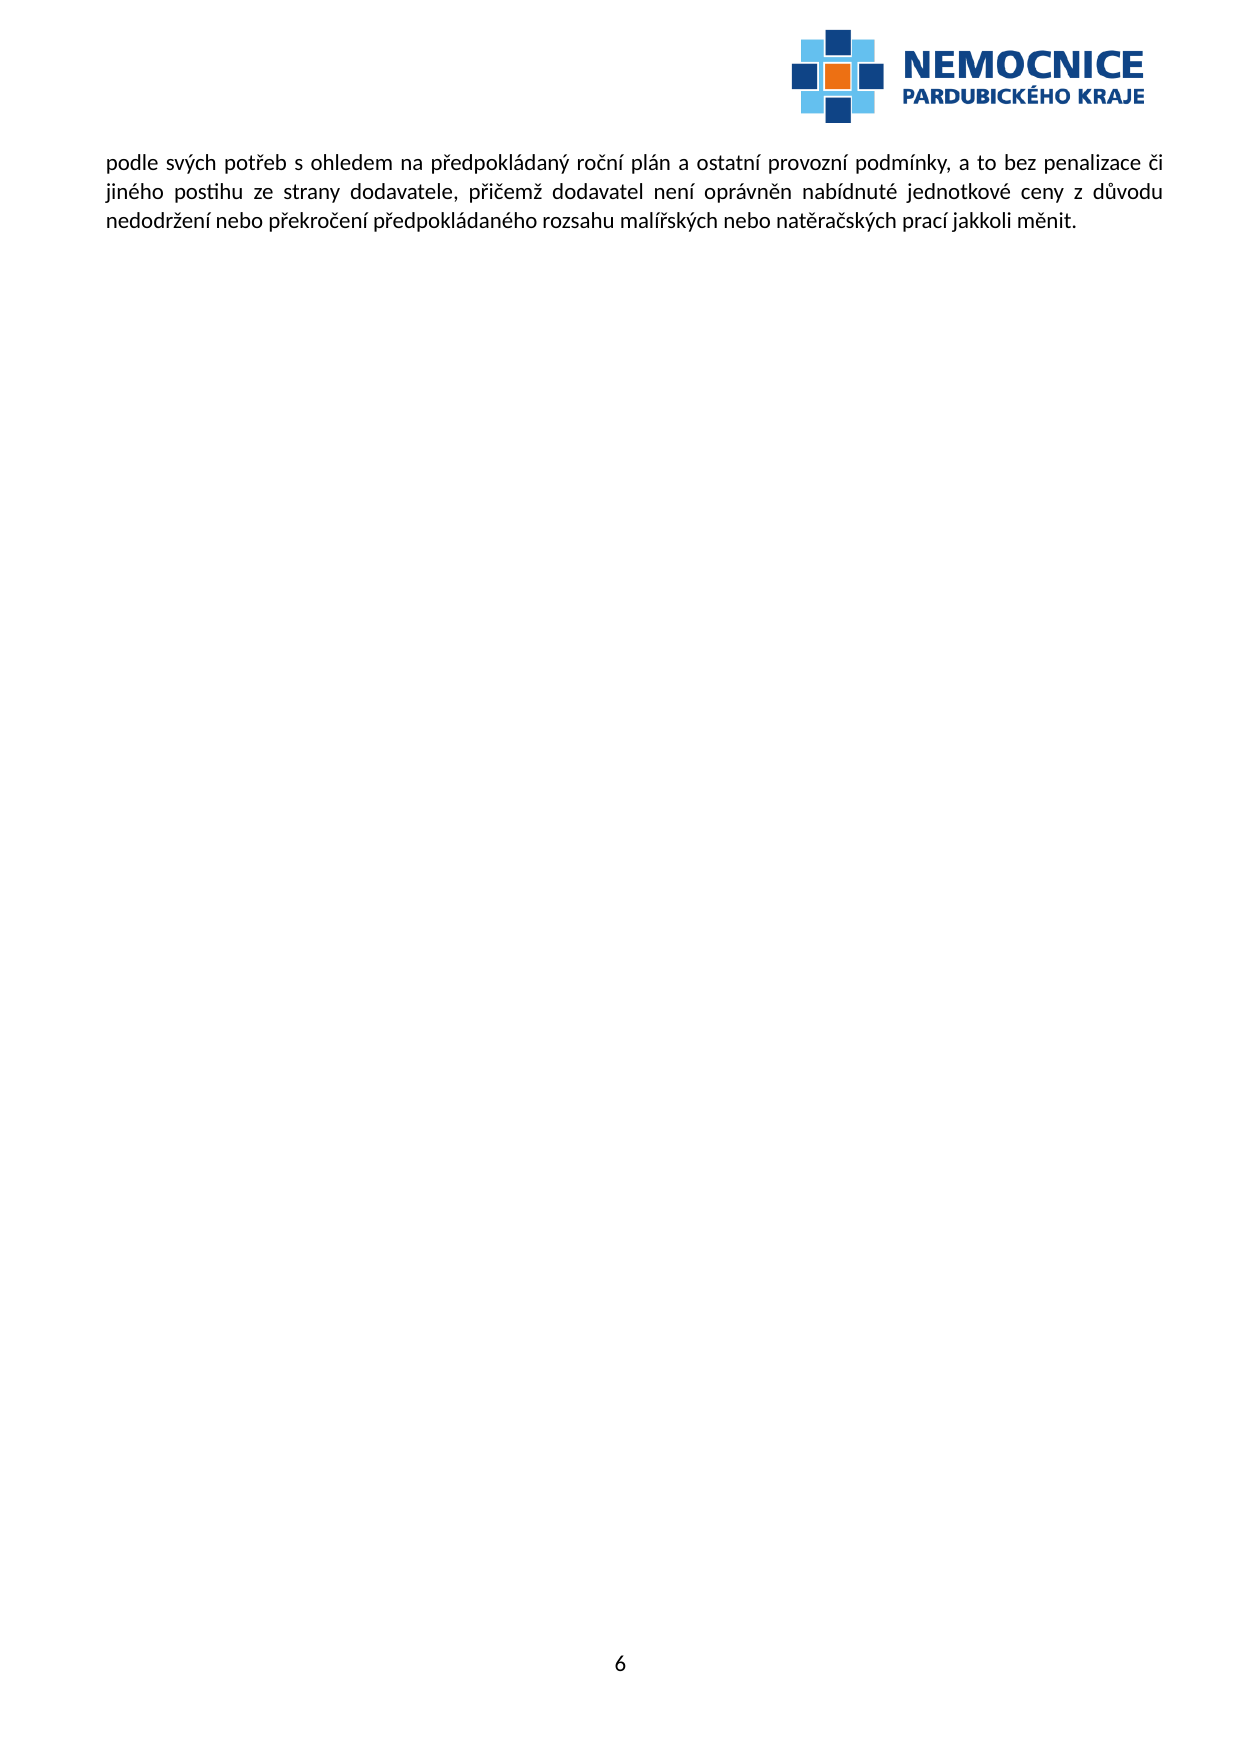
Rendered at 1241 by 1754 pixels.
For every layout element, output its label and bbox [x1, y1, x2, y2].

text [104, 148, 1166, 234]
picture [791, 28, 1144, 124]
